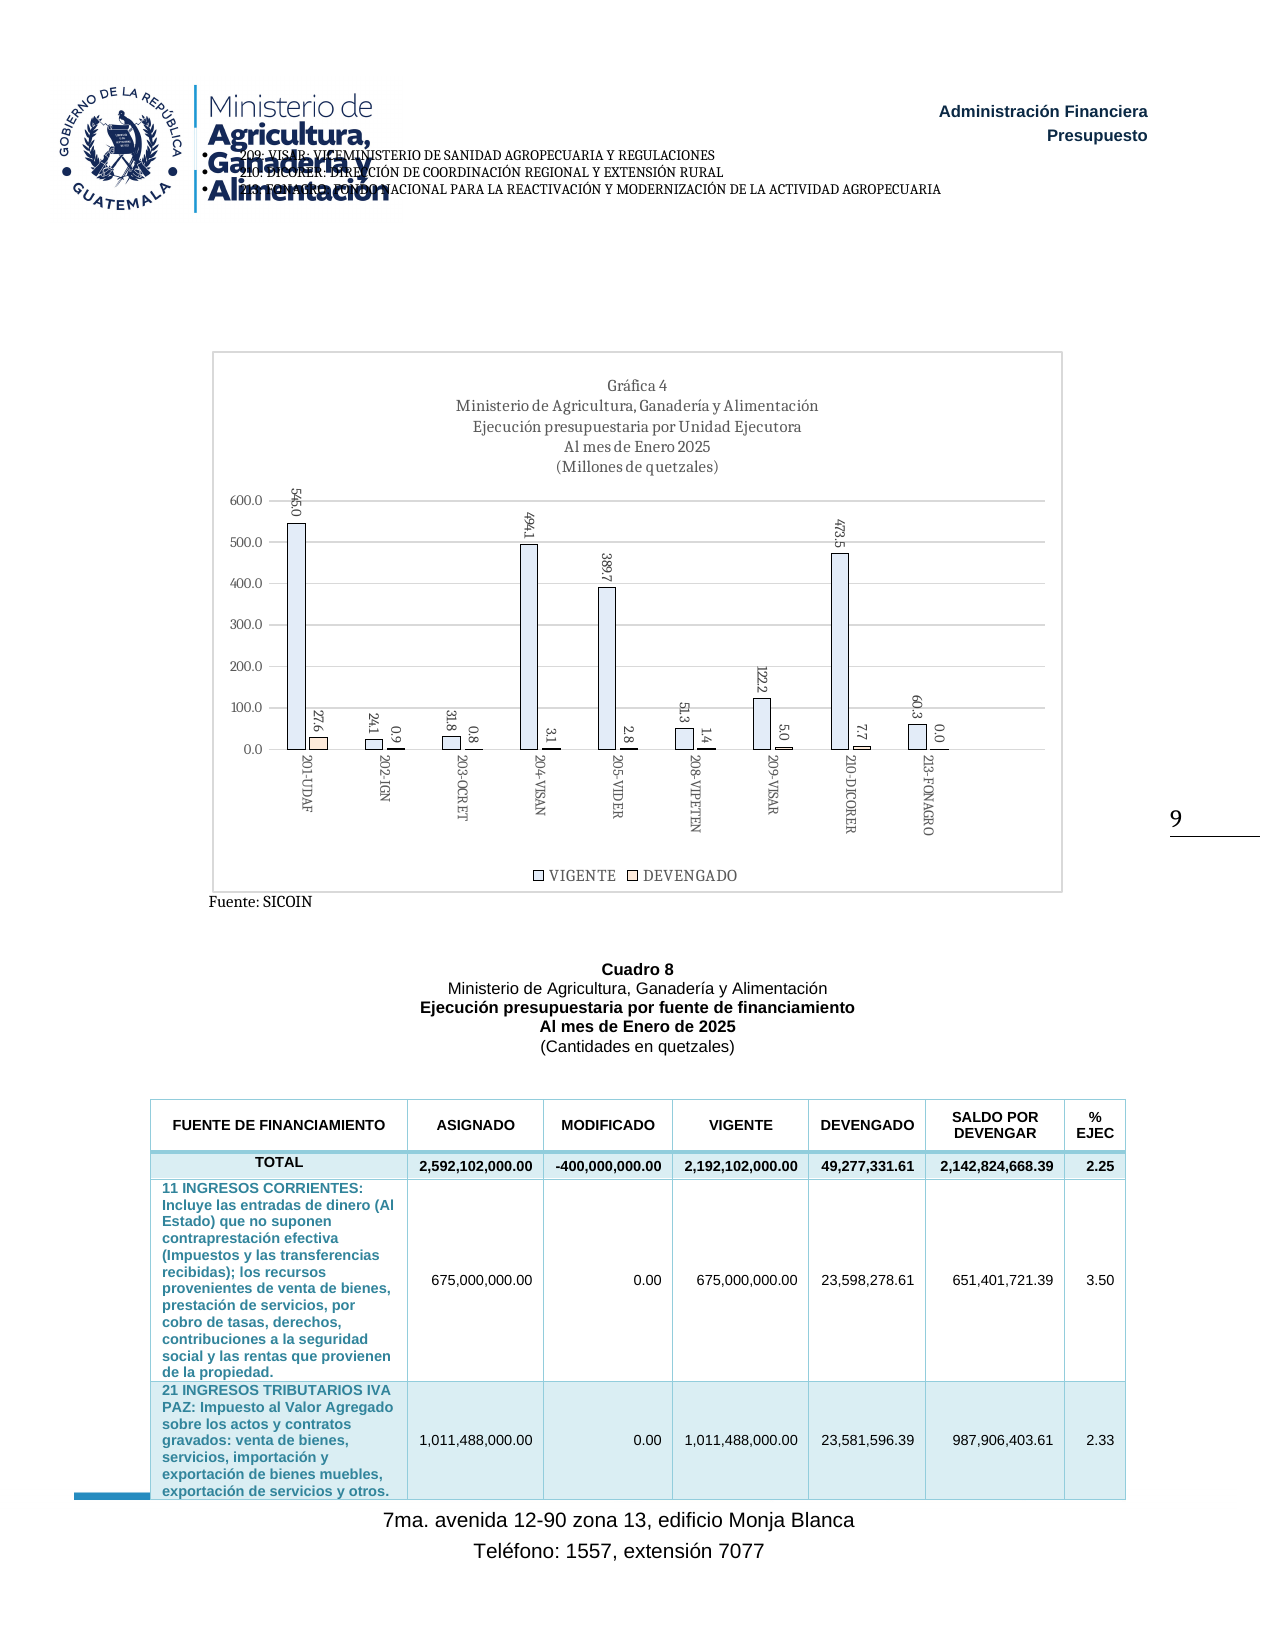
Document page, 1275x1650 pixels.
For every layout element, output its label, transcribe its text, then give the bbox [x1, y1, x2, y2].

list 213: FONAGRO: FONDO NACIONAL PARA LA REACTIVACIÓN Y MODERNIZACIÓN DE LA ACTIVIDAD AGROPECUARIA [202, 181, 1125, 198]
table_cell 2.25 [1065, 1154, 1125, 1178]
table_cell 11 INGRESOS CORRIENTES: Incluye las entradas de dinero (Al Estado) que no suponen contraprestación efectiva (Impuestos y las transferencias recibidas); los recursos provenientes de venta de bienes, prestación de servicios, por cobro de tasas, derechos, contribuciones a la seguridad social y las rentas que provienen de la propiedad. [151, 1180, 407, 1381]
table_cell 2.33 [1065, 1382, 1125, 1499]
table_cell 3.50 [1065, 1180, 1125, 1381]
table_cell -400,000,000.00 [544, 1154, 672, 1178]
table_cell 49,277,331.61 [809, 1154, 925, 1178]
table_cell 2,192,102,000.00 [673, 1154, 808, 1178]
table_header FUENTE DE FINANCIAMIENTO [151, 1100, 407, 1150]
text Fuente: SICOIN [150, 893, 1125, 912]
table_cell 2,142,824,668.39 [926, 1154, 1064, 1178]
picture [0, 1483, 1237, 1509]
table_header ASIGNADO [408, 1100, 543, 1150]
table_cell 0.00 [544, 1382, 672, 1499]
table_cell TOTAL [151, 1154, 407, 1178]
table_cell 21 INGRESOS TRIBUTARIOS IVA PAZ: Impuesto al Valor Agregado sobre los actos y contratos gravados: venta de bienes, servicios, importación y exportación de bienes muebles, exportación de servicios y otros. [151, 1382, 407, 1499]
table_cell 987,906,403.61 [926, 1382, 1064, 1499]
table_cell 675,000,000.00 [673, 1180, 808, 1381]
table_cell 1,011,488,000.00 [408, 1382, 543, 1499]
table_cell 0.00 [544, 1180, 672, 1381]
table_header SALDO POR DEVENGAR [926, 1100, 1064, 1150]
table_cell 23,581,596.39 [809, 1382, 925, 1499]
table_cell 651,401,721.39 [926, 1180, 1064, 1381]
text Cuadro 8 [150, 960, 1125, 979]
text (Cantidades en quetzales) [150, 1036, 1125, 1056]
text Ministerio de Agricultura, Ganadería y Alimentación [150, 979, 1125, 998]
table_cell 23,598,278.61 [809, 1180, 925, 1381]
table_cell 675,000,000.00 [408, 1180, 543, 1381]
table_cell 2,592,102,000.00 [408, 1154, 543, 1178]
list 209: VISAR: VICEMINISTERIO DE SANIDAD AGROPECUARIA Y REGULACIONES [202, 148, 1125, 164]
text Ejecución presupuestaria por fuente de financiamiento [150, 998, 1125, 1017]
table_header MODIFICADO [544, 1100, 672, 1150]
list 210: DICORER: DIRECCIÓN DE COORDINACIÓN REGIONAL Y EXTENSIÓN RURAL [202, 164, 1125, 181]
table_header VIGENTE [673, 1100, 808, 1150]
table_header % EJEC [1065, 1100, 1125, 1150]
table_cell 1,011,488,000.00 [673, 1382, 808, 1499]
picture [49, 76, 403, 223]
text Al mes de Enero de 2025 [150, 1017, 1125, 1036]
table_header DEVENGADO [809, 1100, 925, 1150]
